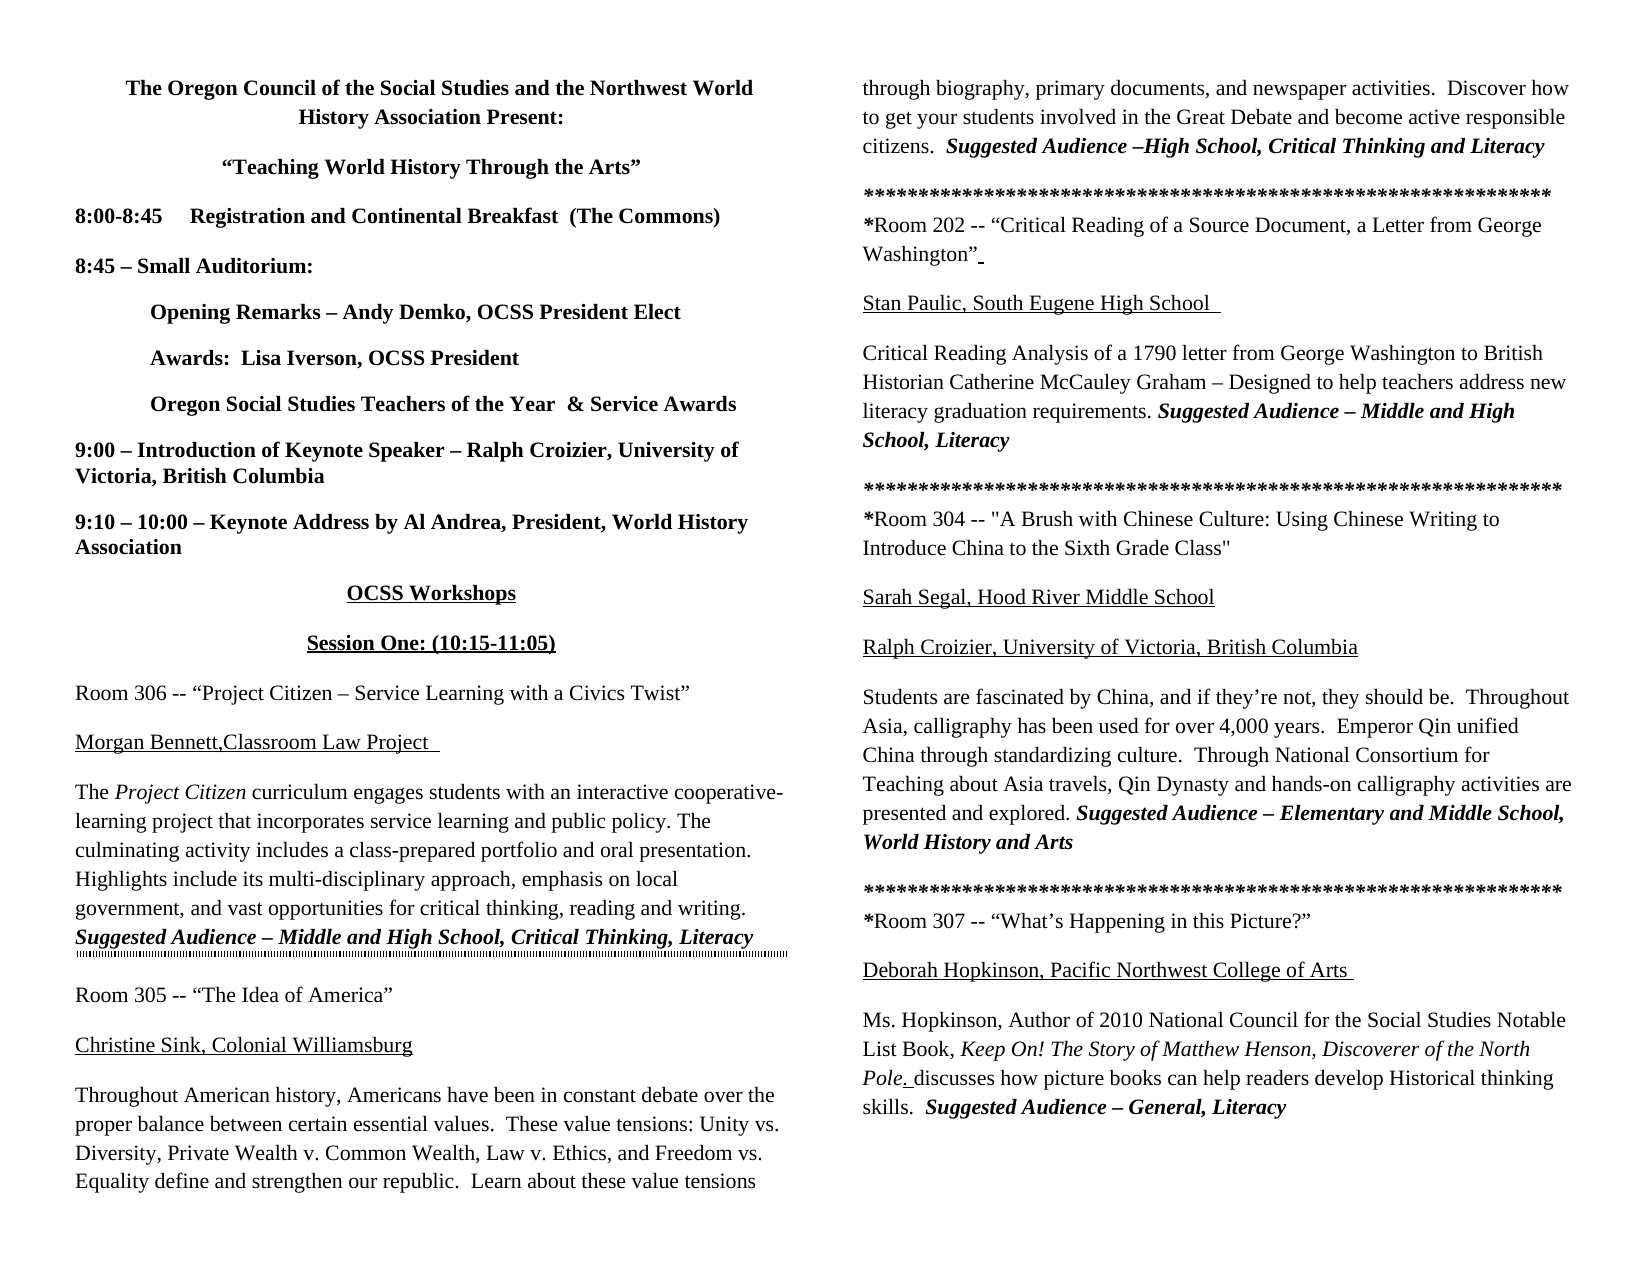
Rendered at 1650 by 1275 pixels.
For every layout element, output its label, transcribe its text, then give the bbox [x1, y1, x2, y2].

text OCSS Workshops [75, 580, 787, 605]
text The Project Citizen curriculum engages students with an interactive cooperative-learning project that incorporates service learning and public policy. The culminating activity includes a class-prepared portfolio and oral presentation. Highlights include its multi-disciplinary approach, emphasis on local government, and vast opportunities for critical thinking, reading and writing. Suggested Audience – Middle and High School, Critical Thinking, Literacy [75, 779, 787, 957]
text ****************************************************************Room 202 -- “Critical Reading of a Source Document, a Letter from George Washington” [862, 183, 1575, 266]
text “Teaching World History Through the Arts” [75, 154, 787, 179]
text Session One: (10:15-11:05) [75, 630, 787, 655]
text *****************************************************************Room 304 -- "A Brush with Chinese Culture: Using Chinese Writing to Introduce China to the Sixth Grade Class" [862, 477, 1575, 560]
text Awards: Lisa Iverson, OCSS President [75, 345, 787, 371]
text The Oregon Council of the Social Studies and the Northwest World History Association Present: [75, 75, 787, 129]
text Room 305 -- “The Idea of America” [75, 982, 787, 1007]
text 8:45 – Small Auditorium: [75, 253, 787, 278]
text 9:10 – 10:00 – Keynote Address by Al Andrea, President, World History Association [75, 509, 787, 559]
text 8:00-8:45 Registration and Continental Breakfast (The Commons) [75, 203, 787, 229]
text *****************************************************************Room 307 -- “What’s Happening in this Picture?” [862, 879, 1575, 933]
text Room 306 -- “Project Citizen – Service Learning with a Civics Twist” [75, 679, 787, 705]
text Students are fascinated by China, and if they’re not, they should be. Throughout Asia, calligraphy has been used for over 4,000 years. Emperor Qin unified China through standardizing culture. Through National Consortium for Teaching about Asia travels, Qin Dynasty and hands-on calligraphy activities are presented and explored. Suggested Audience – Elementary and Middle School, World History and Arts [862, 684, 1575, 854]
text Morgan Bennett,Classroom Law Project [75, 729, 787, 754]
text Oregon Social Studies Teachers of the Year & Service Awards [75, 391, 787, 417]
text Critical Reading Analysis of a 1790 letter from George Washington to British Historian Catherine McCauley Graham – Designed to help teachers address new literacy graduation requirements. Suggested Audience – Middle and High School, Literacy [862, 340, 1575, 452]
text Throughout American history, Americans have been in constant debate over the proper balance between certain essential values. These value tensions: Unity vs. Diversity, Private Wealth v. Common Wealth, Law v. Ethics, and Freedom vs. Equality define and strengthen our republic. Learn about these value tensions through biography, primary documents, and newspaper activities. Discover how to get your students involved in the Great Debate and become active responsible citizens. Suggested Audience –High School, Critical Thinking and Literacy [862, 75, 1575, 158]
text Christine Sink, Colonial Williamsburg [75, 1032, 787, 1057]
text Sarah Segal, Hood River Middle School [862, 584, 1575, 610]
text 9:00 – Introduction of Keynote Speaker – Ralph Croizier, University of Victoria, British Columbia [75, 437, 787, 488]
text Opening Remarks – Andy Demko, OCSS President Elect [75, 299, 787, 324]
text Throughout American history, Americans have been in constant debate over the proper balance between certain essential values. These value tensions: Unity vs. Diversity, Private Wealth v. Common Wealth, Law v. Ethics, and Freedom vs. Equality define and strengthen our republic. Learn about these value tensions through biography, primary documents, and newspaper activities. Discover how to get your students involved in the Great Debate and become active responsible citizens. Suggested Audience –High School, Critical Thinking and Literacy [75, 1082, 787, 1194]
text Stan Paulic, South Eugene High School [862, 290, 1575, 316]
text Ms. Hopkinson, Author of 2010 National Council for the Social Studies Notable List Book, Keep On! The Story of Matthew Henson, Discoverer of the North Pole. discusses how picture books can help readers develop Historical thinking skills. Suggested Audience – General, Literacy [862, 1007, 1575, 1119]
text Deborah Hopkinson, Pacific Northwest College of Arts [862, 957, 1575, 983]
text Ralph Croizier, University of Victoria, British Columbia [862, 634, 1575, 659]
